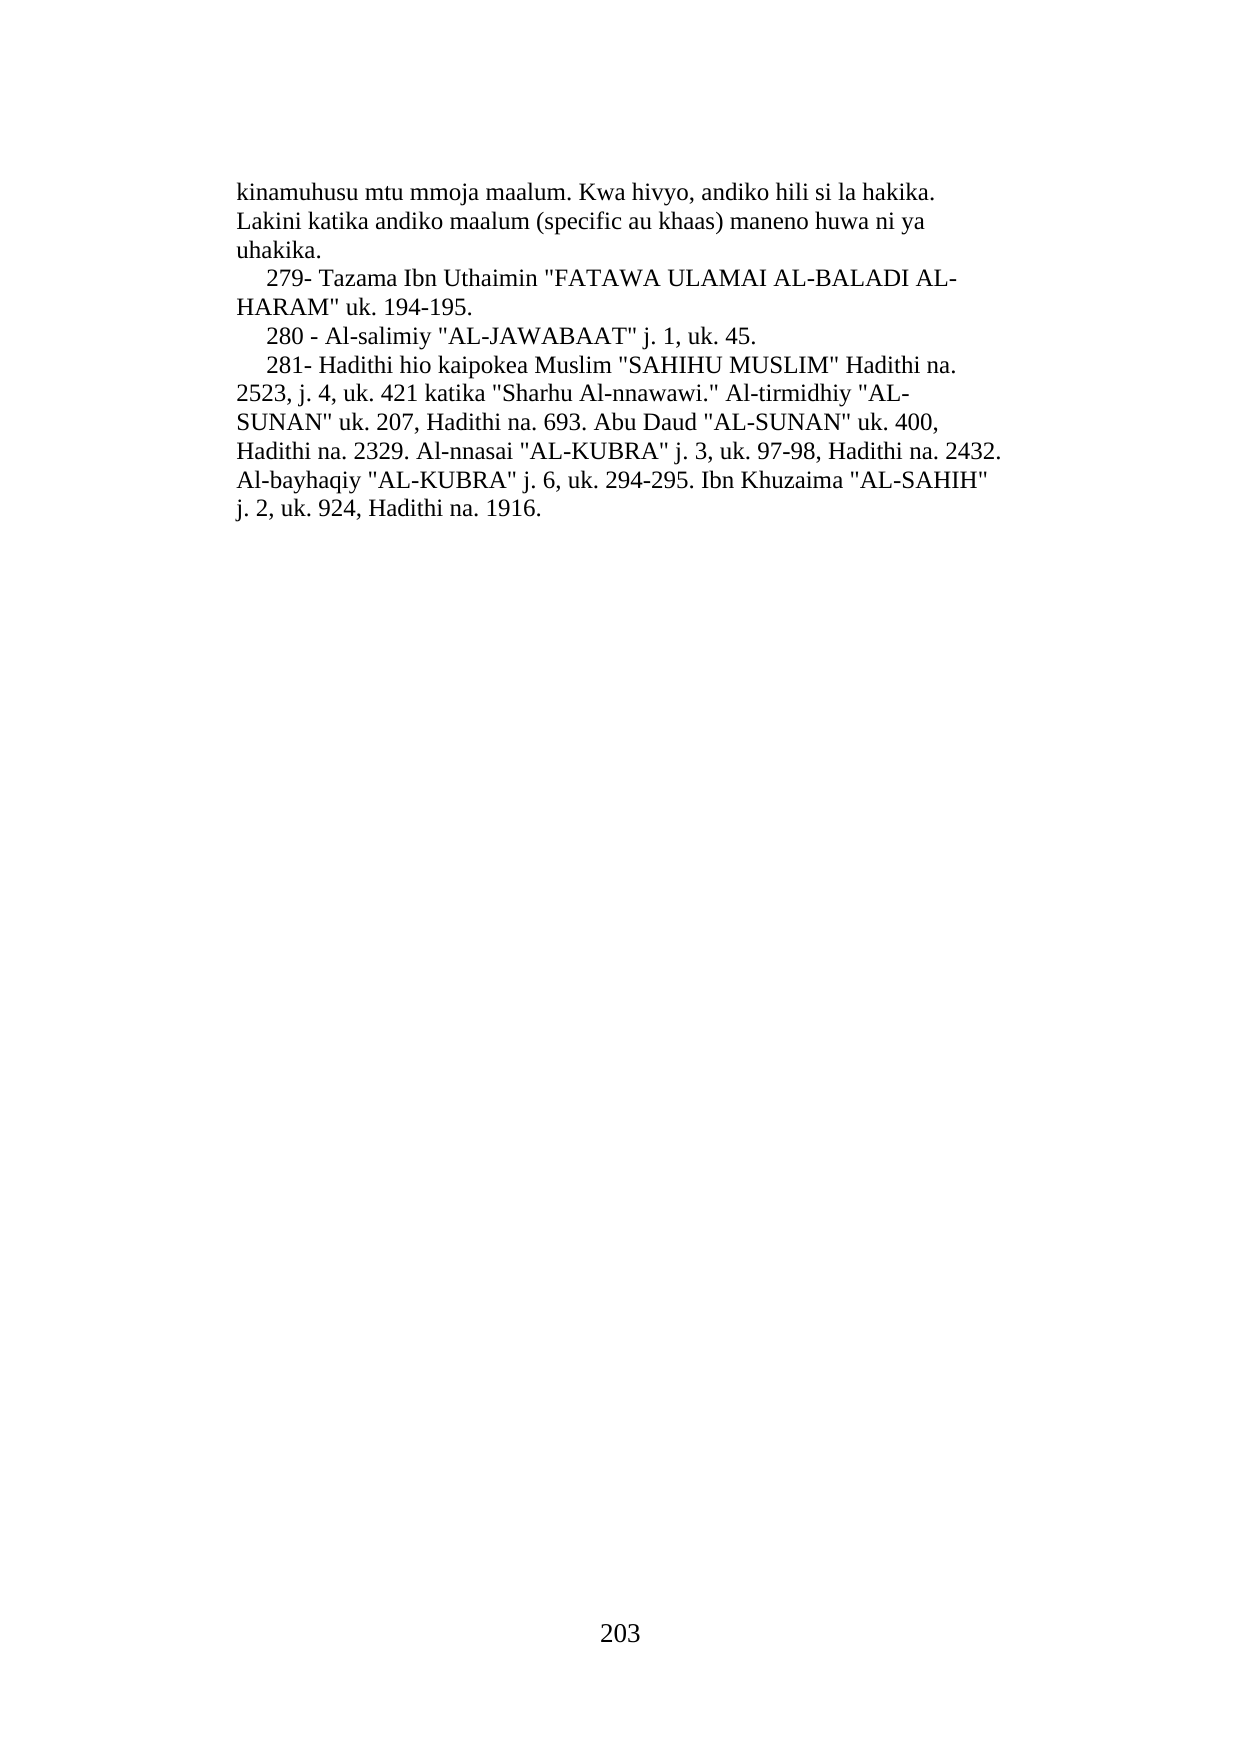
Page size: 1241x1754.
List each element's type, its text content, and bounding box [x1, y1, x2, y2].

text 280 - Al-salimiy "AL-JAWABAAT" j. 1, uk. 45. [236, 321, 1004, 350]
text 281- Hadithi hio kaipokea Muslim "SAHIHU MUSLIM" Hadithi na. 2523, j. 4, uk. 421 katika "Sharhu Al-nnawawi." Al-tirmidhiy "AL-SUNAN" uk. 207, Hadithi na. 693. Abu Daud "AL-SUNAN" uk. 400, Hadithi na. 2329. Al-nnasai "AL-KUBRA" j. 3, uk. 97-98, Hadithi na. 2432. Al-bayhaqiy "AL-KUBRA" j. 6, uk. 294-295. Ibn Khuzaima "AL-SAHIH" j. 2, uk. 924, Hadithi na. 1916. [236, 350, 1004, 522]
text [236, 177, 1004, 263]
text 279- Tazama Ibn Uthaimin "FATAWA ULAMAI AL-BALADI AL-HARAM" uk. 194-195. [236, 263, 1004, 321]
